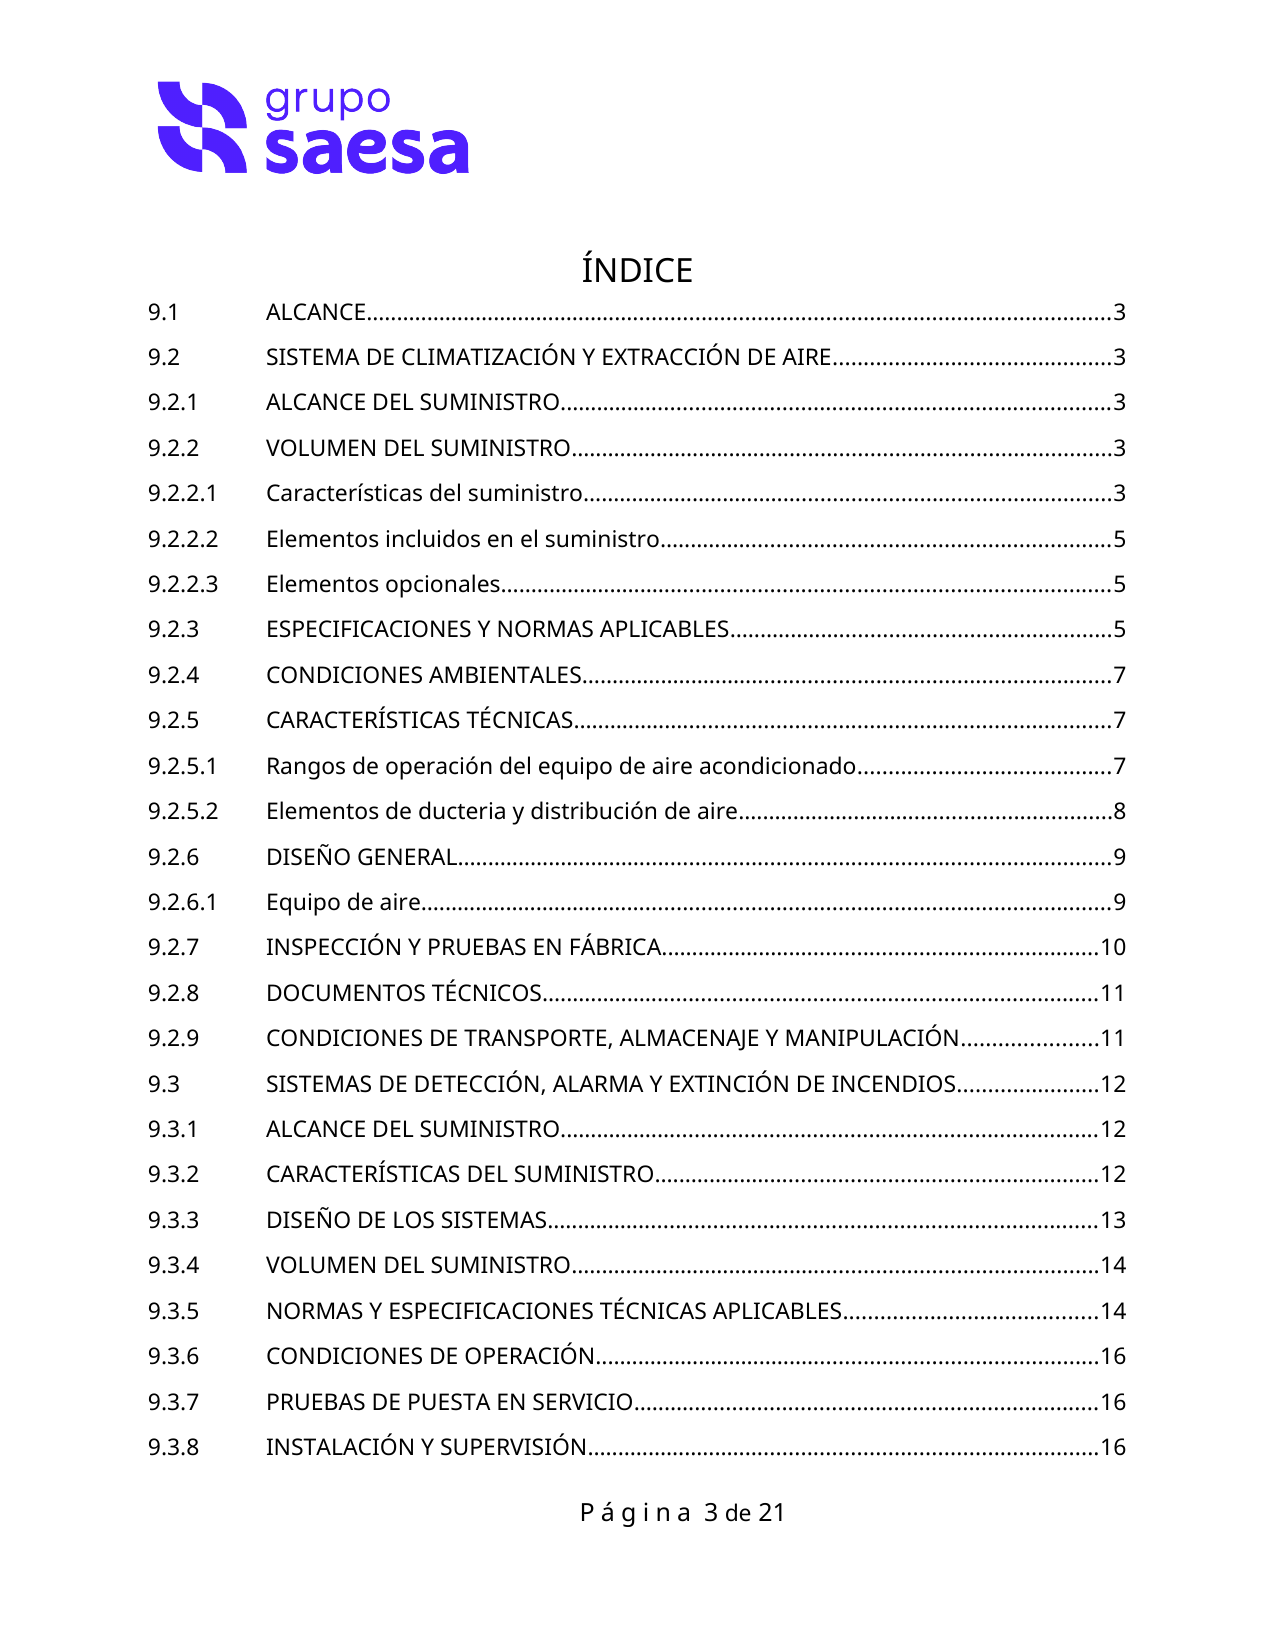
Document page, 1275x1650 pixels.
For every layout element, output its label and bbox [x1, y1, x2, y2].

picture [147, 73, 478, 177]
